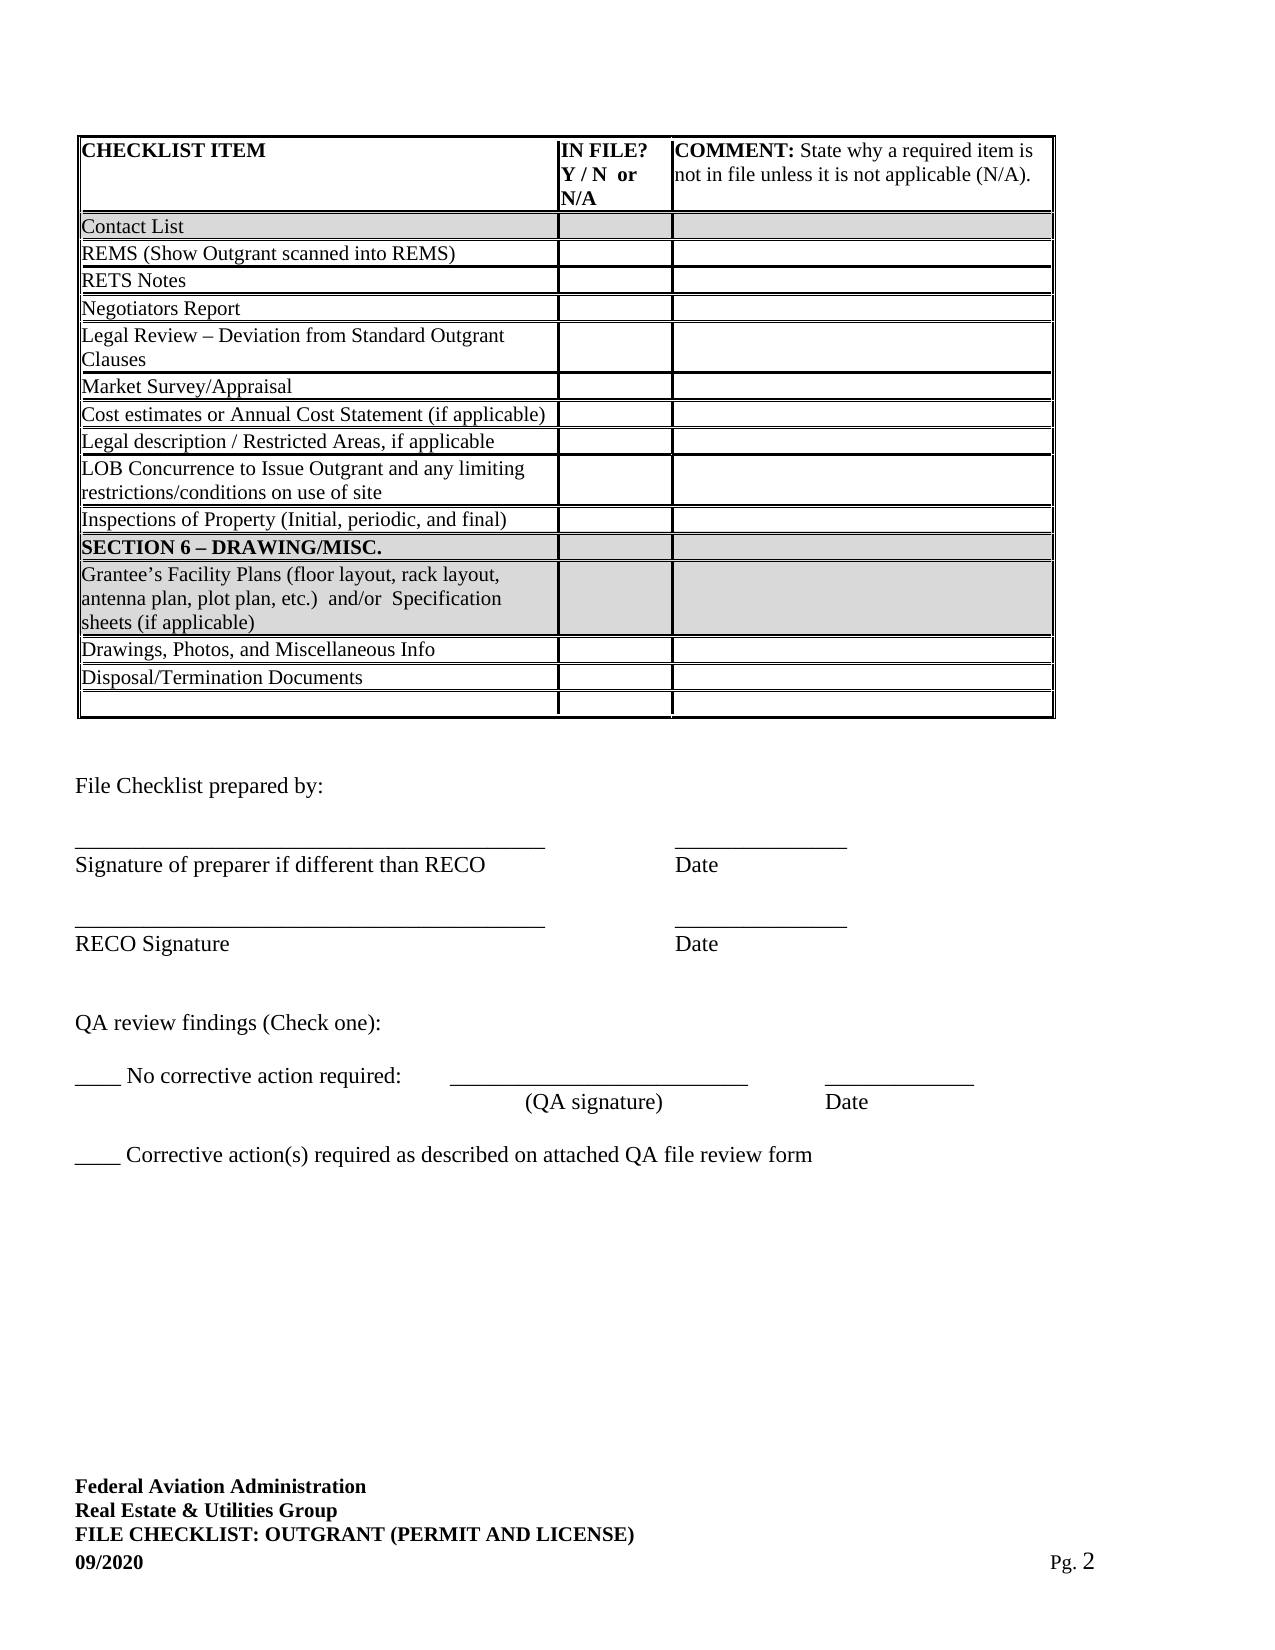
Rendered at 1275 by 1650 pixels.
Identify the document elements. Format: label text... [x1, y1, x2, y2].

table_cell Legal description / Restricted Areas, if applicable [79, 426, 558, 453]
table_cell Cost estimates or Annual Cost Statement (if applicable) [81, 398, 557, 426]
table_cell [560, 535, 671, 559]
table_cell Market Survey/Appraisal [81, 371, 557, 398]
table_cell LOB Concurrence to Issue Outgrant and any limiting restrictions/conditions on use of site [79, 453, 557, 504]
table_cell [560, 374, 671, 398]
table_cell SECTION 6 – DRAWING/MISC. [81, 531, 557, 559]
table_cell Legal Review – Deviation from Standard Outgrant Clauses [81, 320, 557, 371]
table_cell [674, 531, 1053, 559]
table_cell [558, 692, 672, 716]
table_cell Drawings, Photos, and Miscellaneous Info [81, 634, 557, 661]
text Signature of preparer if different than RECO Date [75, 851, 1125, 877]
table_header CHECKLIST ITEM [81, 138, 558, 210]
table_cell [560, 241, 671, 265]
table_cell [560, 296, 671, 319]
table_cell REMS (Show Outgrant scanned into REMS) [79, 238, 558, 265]
table_cell [674, 398, 1053, 426]
text File Checklist prepared by: [75, 772, 1125, 798]
table_header IN FILE? Y / N or N/A [558, 137, 672, 210]
text _________________________________________ _______________ [75, 825, 1125, 851]
table_cell [560, 665, 671, 689]
text QA review findings (Check one): [75, 1009, 1125, 1036]
table_cell [674, 265, 1052, 292]
table_header COMMENT: State why a required item is not in file unless it is not applicable (N/A). [672, 138, 1052, 210]
table_cell [672, 426, 1054, 453]
table_cell Disposal/Termination Documents [81, 661, 557, 689]
table_cell [674, 292, 1053, 319]
table_cell Contact List [81, 210, 557, 238]
table_cell [560, 562, 671, 634]
table_cell [560, 508, 671, 531]
table_cell [674, 453, 1054, 504]
table_cell [674, 504, 1053, 531]
table_cell [560, 429, 671, 453]
table_cell [674, 371, 1052, 398]
text _________________________________________ _______________ RECO Signature Date [75, 904, 1125, 956]
table_cell [674, 661, 1053, 689]
table_cell [672, 238, 1054, 265]
table_cell [674, 634, 1053, 661]
table_cell Negotiators Report [81, 292, 557, 319]
table_cell Grantee’s Facility Plans (floor layout, rack layout, antenna plan, plot plan, etc.) and/or Specification sheets (if applicable) [79, 559, 558, 634]
table_cell [560, 638, 671, 661]
table_cell [560, 402, 671, 426]
table_cell [674, 320, 1053, 371]
table_cell [560, 268, 671, 292]
text (QA signature) Date [450, 1088, 1125, 1114]
table_cell [560, 214, 671, 238]
table_cell [79, 689, 558, 716]
table_cell [672, 559, 1054, 634]
text ____ No corrective action required: __________________________ _____________ [75, 1062, 1125, 1088]
table_cell RETS Notes [81, 265, 557, 292]
table_cell [560, 323, 671, 371]
table_cell [560, 456, 671, 504]
table_cell [674, 210, 1053, 238]
table_cell Inspections of Property (Initial, periodic, and final) [81, 504, 557, 531]
text ____ Corrective action(s) required as described on attached QA file review form [74, 1141, 1200, 1167]
table_cell [672, 689, 1054, 716]
